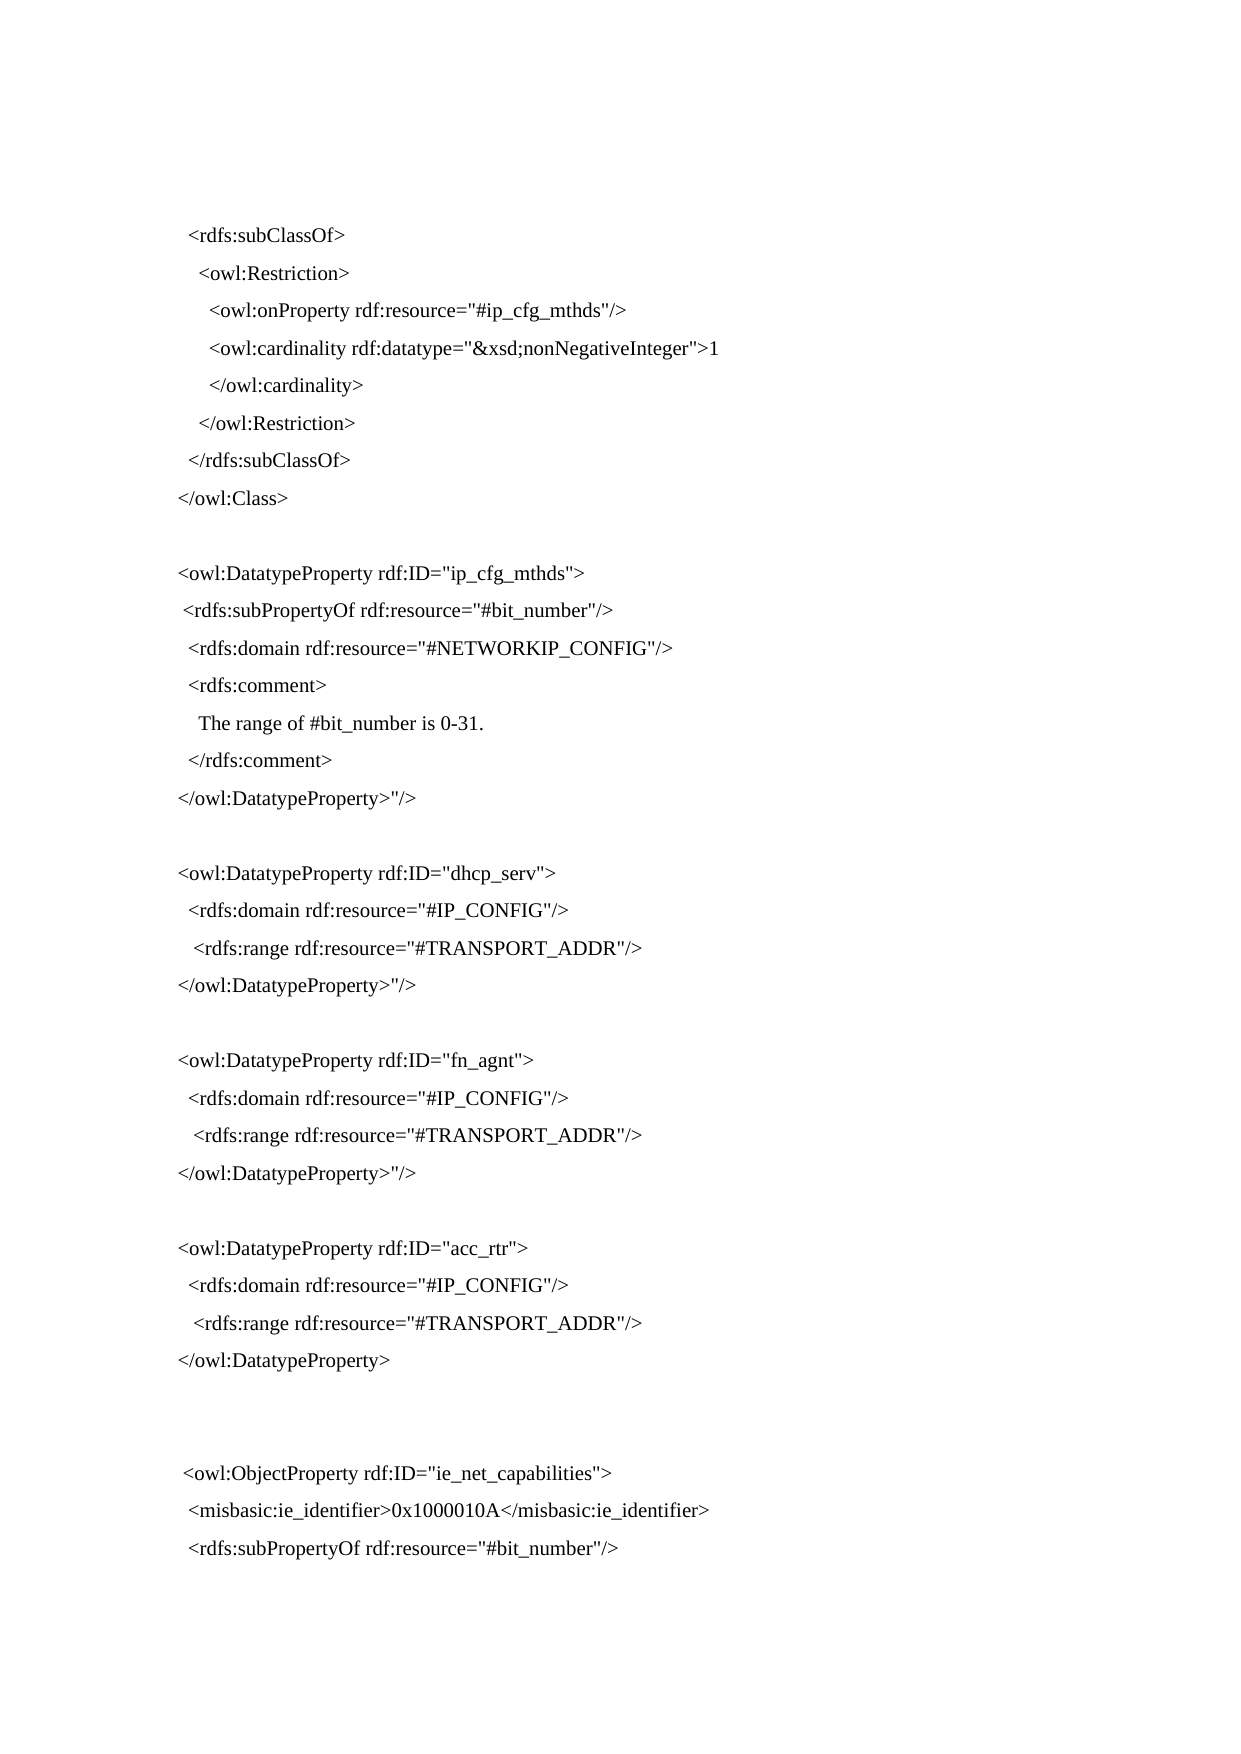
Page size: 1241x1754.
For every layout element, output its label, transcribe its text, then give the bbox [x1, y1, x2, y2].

text </owl:DatatypeProperty>"/> [177, 967, 1063, 1004]
text </owl:DatatypeProperty>"/> [177, 1154, 1063, 1192]
text </rdfs:comment> [177, 742, 1063, 779]
text <owl:ObjectProperty rdf:ID="ie_net_capabilities"> [177, 1454, 1063, 1492]
text <owl:DatatypeProperty rdf:ID="acc_rtr"> [177, 1229, 1063, 1267]
text <owl:cardinality rdf:datatype="&xsd;nonNegativeInteger">1 [177, 329, 1063, 367]
text <owl:DatatypeProperty rdf:ID="dhcp_serv"> [177, 854, 1063, 892]
text </owl:DatatypeProperty>"/> [177, 779, 1063, 817]
text </owl:Restriction> [177, 404, 1063, 442]
text <rdfs:subPropertyOf rdf:resource="#bit_number"/> [177, 592, 1063, 629]
text <rdfs:subClassOf> [177, 217, 1063, 254]
text </rdfs:subClassOf> [177, 442, 1063, 479]
text <rdfs:domain rdf:resource="#IP_CONFIG"/> [177, 892, 1063, 929]
text <rdfs:domain rdf:resource="#IP_CONFIG"/> [177, 1079, 1063, 1117]
text </owl:cardinality> [177, 367, 1063, 404]
text <owl:DatatypeProperty rdf:ID="ip_cfg_mthds"> [177, 554, 1063, 592]
text The range of #bit_number is 0-31. [177, 704, 1063, 742]
text <rdfs:domain rdf:resource="#NETWORKIP_CONFIG"/> [177, 629, 1063, 667]
text <owl:onProperty rdf:resource="#ip_cfg_mthds"/> [177, 292, 1063, 329]
text <rdfs:domain rdf:resource="#IP_CONFIG"/> [177, 1267, 1063, 1304]
text <rdfs:range rdf:resource="#TRANSPORT_ADDR"/> [177, 929, 1063, 967]
text <rdfs:subPropertyOf rdf:resource="#bit_number"/> [177, 1529, 1063, 1567]
text <rdfs:range rdf:resource="#TRANSPORT_ADDR"/> [177, 1117, 1063, 1154]
text </owl:DatatypeProperty> [177, 1342, 1063, 1379]
text <owl:DatatypeProperty rdf:ID="fn_agnt"> [177, 1042, 1063, 1079]
text </owl:Class> [177, 479, 1063, 517]
text <misbasic:ie_identifier>0x1000010A</misbasic:ie_identifier> [177, 1492, 1063, 1529]
text <rdfs:range rdf:resource="#TRANSPORT_ADDR"/> [177, 1304, 1063, 1342]
text <owl:Restriction> [177, 254, 1063, 292]
text <rdfs:comment> [177, 667, 1063, 704]
